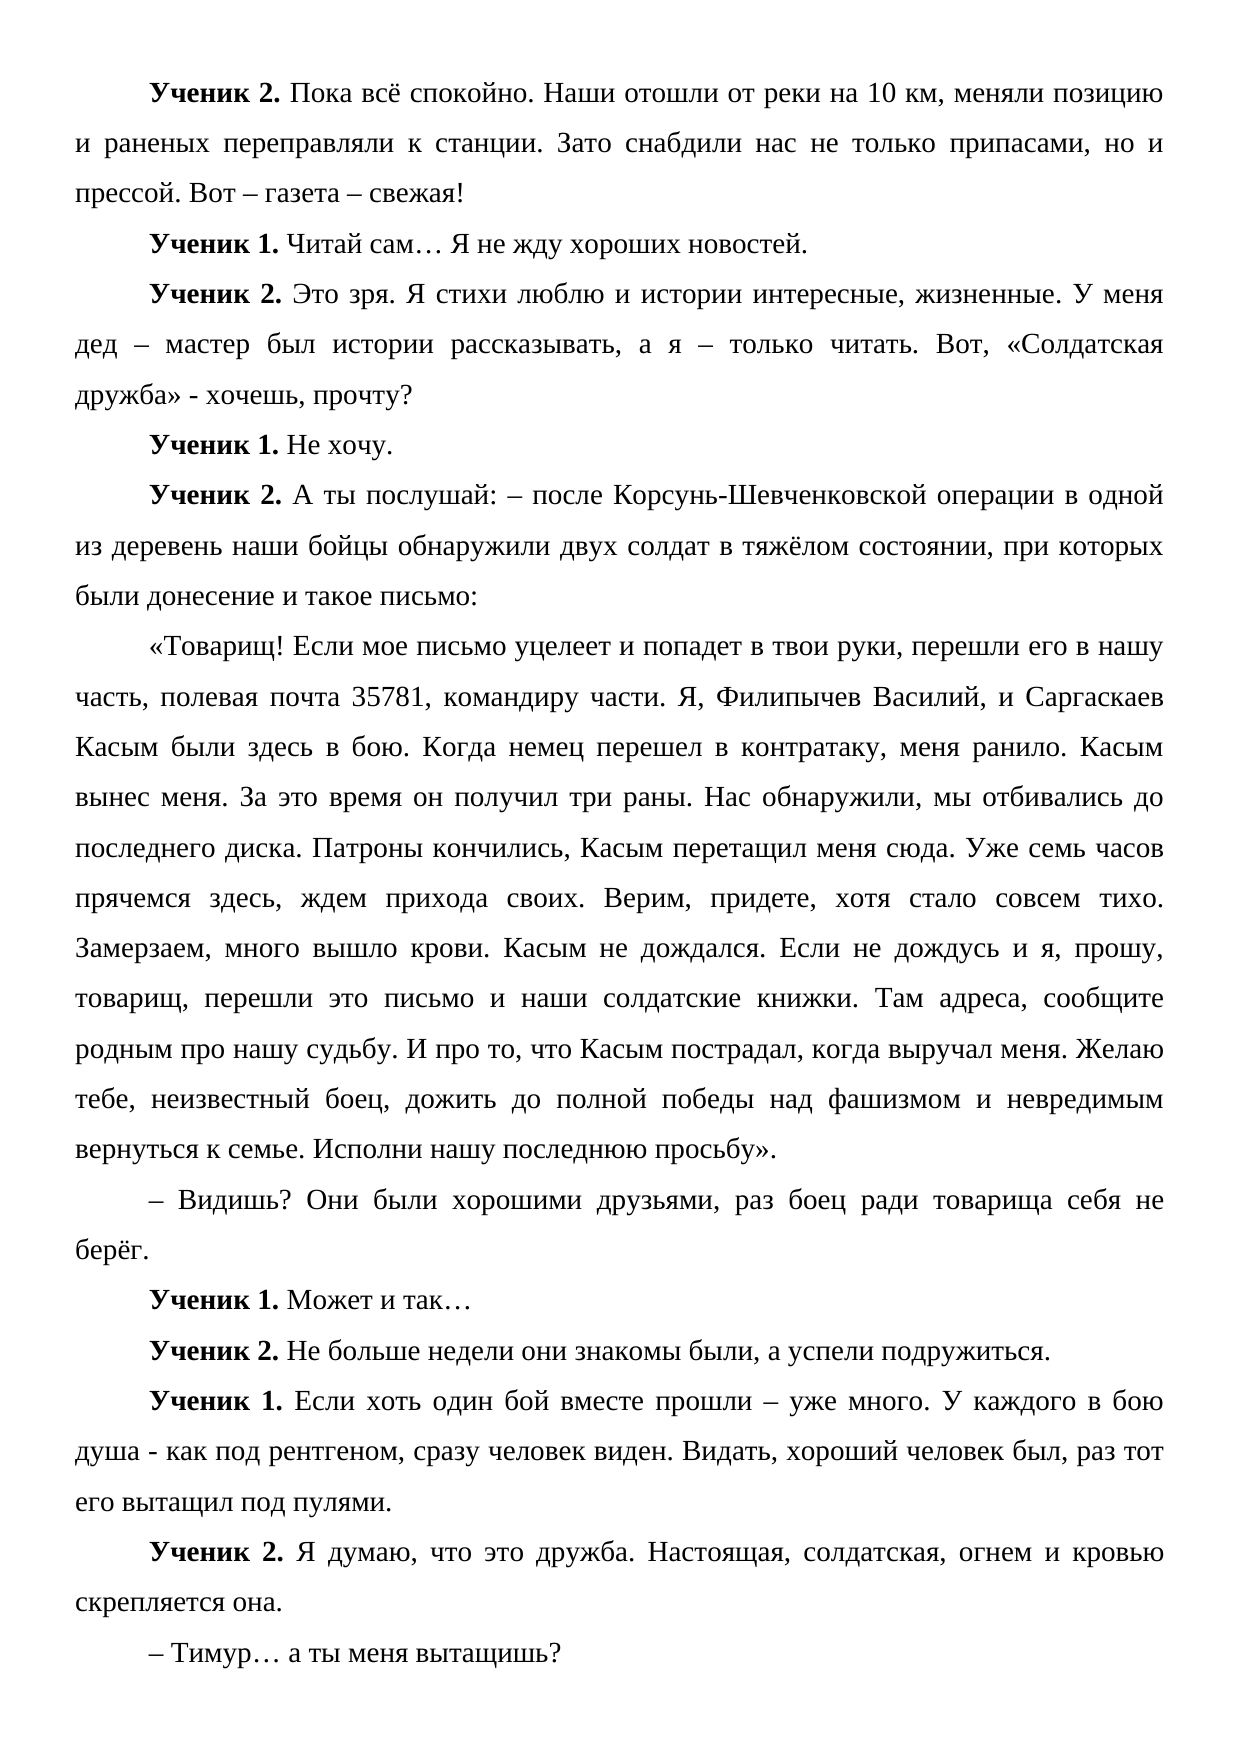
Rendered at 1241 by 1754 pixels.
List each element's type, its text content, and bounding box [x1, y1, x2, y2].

text Ученик 2. Не больше недели они знакомы были, а успели подружиться. [75, 1333, 1165, 1366]
text Ученик 1. Может и так… [75, 1282, 1165, 1316]
text Ученик 1. Читай сам… Я не жду хороших новостей. [75, 226, 1165, 259]
text «Товарищ! Если мое письмо уцелеет и попадет в твои руки, перешли его в нашу часть, полевая почта 35781, командиру части. Я, Филипычев Василий, и Саргаскаев Касым были здесь в бою. Когда немец перешел в контратаку, меня ранило. Касым вынес меня. За это время он получил три раны. Нас обнаружили, мы отбивались до последнего диска. Патроны кончились, Касым перетащил меня сюда. Уже семь часов прячемся здесь, ждем прихода своих. Верим, придете, хотя стало совсем тихо. Замерзаем, много вышло крови. Касым не дождался. Если не дождусь и я, прошу, товарищ, перешли это письмо и наши солдатские книжки. Там адреса, сообщите родным про нашу судьбу. И про то, что Касым пострадал, когда выручал меня. Желаю тебе, неизвестный боец, дожить до полной победы над фашизмом и невредимым вернуться к семье. Исполни нашу последнюю просьбу». [75, 628, 1165, 1165]
text Ученик 2. Это зря. Я стихи люблю и истории интересные, жизненные. У меня дед – мастер был истории рассказывать, а я – только читать. Вот, «Солдатская дружба» - хочешь, прочту? [75, 276, 1165, 410]
text Ученик 2. Пока всё спокойно. Наши отошли от реки на , меняли позицию и раненых переправляли к станции. Зато снабдили нас не только припасами, но и прессой. Вот – газета – свежая! [75, 75, 1165, 209]
text – Видишь? Они были хорошими друзьями, раз боец ради товарища себя не берёг. [75, 1182, 1165, 1266]
text Ученик 2. Я думаю, что это дружба. Настоящая, солдатская, огнем и кровью скрепляется она. [75, 1534, 1165, 1618]
text – Тимур… а ты меня вытащишь? [75, 1635, 1165, 1668]
text Ученик 1. Если хоть один бой вместе прошли – уже много. У каждого в бою душа - как под рентгеном, сразу человек виден. Видать, хороший человек был, раз тот его вытащил под пулями. [75, 1383, 1165, 1517]
text Ученик 1. Не хочу. [75, 427, 1165, 461]
text Ученик 2. А ты послушай: – после Корсунь-Шевченковской операции в одной из деревень наши бойцы обнаружили двух солдат в тяжёлом состоянии, при которых были донесение и такое письмо: [75, 477, 1165, 612]
